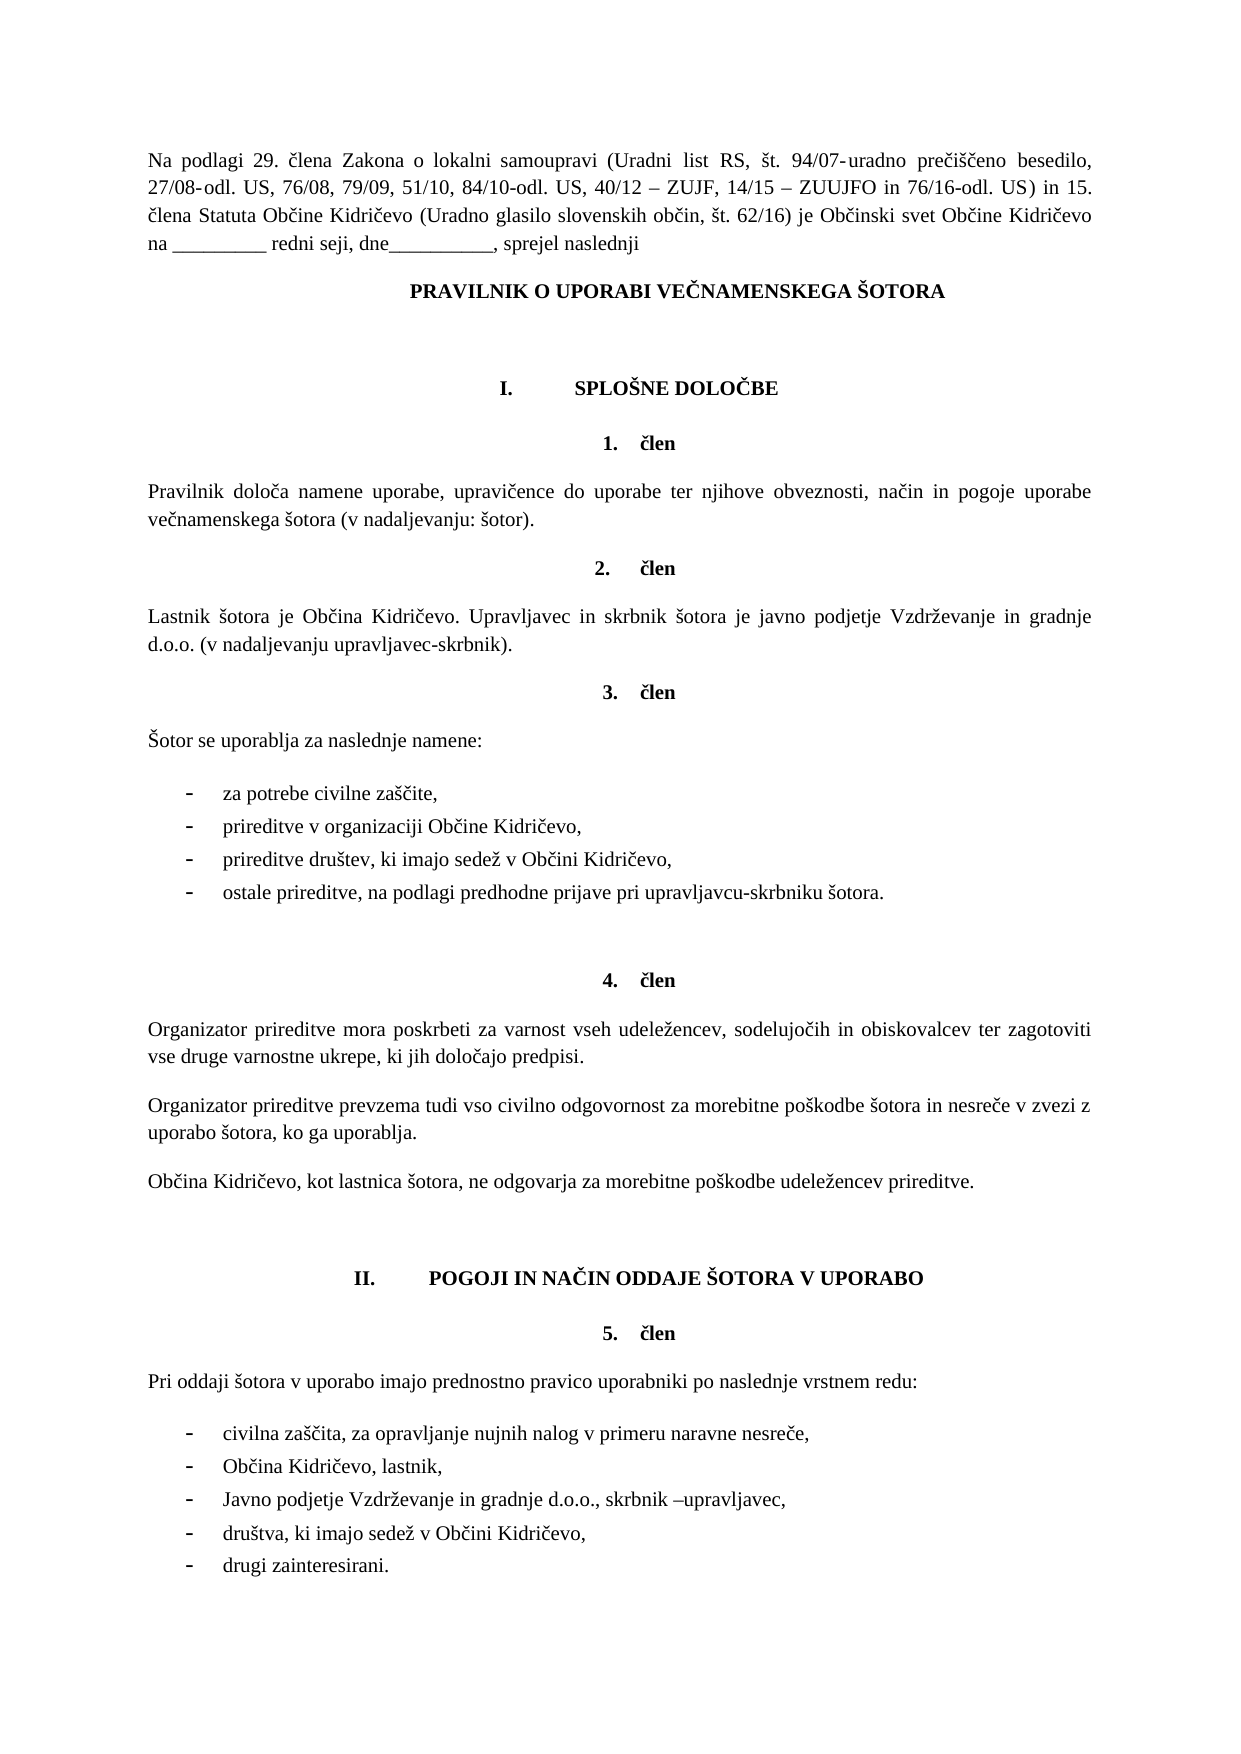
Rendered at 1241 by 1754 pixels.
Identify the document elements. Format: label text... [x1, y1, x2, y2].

list člen [185, 968, 1093, 992]
text Organizator prireditve prevzema tudi vso civilno odgovornost za morebitne poškodbe šotora in nesreče v zvezi z uporabo šotora, ko ga uporablja. [148, 1092, 1093, 1144]
list člen [185, 680, 1093, 704]
text PRAVILNIK O UPORABI VEČNAMENSKEGA ŠOTORA [148, 279, 1093, 303]
text Šotor se uporablja za naslednje namene: [148, 728, 1093, 752]
list prireditve društev, ki imajo sedež v Občini Kidričevo, [185, 843, 1093, 872]
list civilna zaščita, za opravljanje nujnih nalog v primeru naravne nesreče, [185, 1417, 1093, 1446]
list člen [185, 431, 1093, 455]
list Javno podjetje Vzdrževanje in gradnje d.o.o., skrbnik –upravljavec, [185, 1483, 1093, 1512]
list prireditve v organizaciji Občine Kidričevo, [185, 810, 1093, 838]
list POGOJI IN NAČIN ODDAJE ŠOTORA V UPORABO [185, 1265, 1093, 1289]
text Organizator prireditve mora poskrbeti za varnost vseh udeležencev, sodelujočih in obiskovalcev ter zagotoviti vse druge varnostne ukrepe, ki jih določajo predpisi. [148, 1016, 1093, 1068]
text Lastnik šotora je Občina Kidričevo. Upravljavec in skrbnik šotora je javno podjetje Vzdrževanje in gradnje d.o.o. (v nadaljevanju upravljavec-skrbnik). [148, 604, 1093, 656]
list SPLOŠNE DOLOČBE [185, 376, 1093, 400]
list člen [177, 555, 1093, 579]
text Pravilnik določa namene uporabe, upravičence do uporabe ter njihove obveznosti, način in pogoje uporabe večnamenskega šotora (v nadaljevanju: šotor). [148, 479, 1093, 531]
list Občina Kidričevo, lastnik, [185, 1451, 1093, 1479]
list ostale prireditve, na podlagi predhodne prijave pri upravljavcu-skrbniku šotora. [185, 876, 1093, 904]
list člen [185, 1321, 1093, 1345]
list za potrebe civilne zaščite, [185, 777, 1093, 806]
text Pri oddaji šotora v uporabo imajo prednostno pravico uporabniki po naslednje vrstnem redu: [148, 1369, 1093, 1393]
list društva, ki imajo sedež v Občini Kidričevo, [185, 1517, 1093, 1545]
text Občina Kidričevo, kot lastnica šotora, ne odgovarja za morebitne poškodbe udeležencev prireditve. [148, 1168, 1093, 1193]
text Na podlagi 29. člena Zakona o lokalni samoupravi (Uradni list RS, št. 94/07-uradno prečiščeno besedilo, 27/08-odl. US, 76/08, 79/09, 51/10, 84/10-odl. US, 40/12 – ZUJF, 14/15 – ZUUJFO in 76/16-odl. US) in 15. člena Statuta Občine Kidričevo (Uradno glasilo slovenskih občin, št. 62/16) je Občinski svet Občine Kidričevo na _________ redni seji, dne__________, sprejel naslednji [148, 148, 1093, 254]
list drugi zainteresirani. [185, 1549, 1093, 1578]
